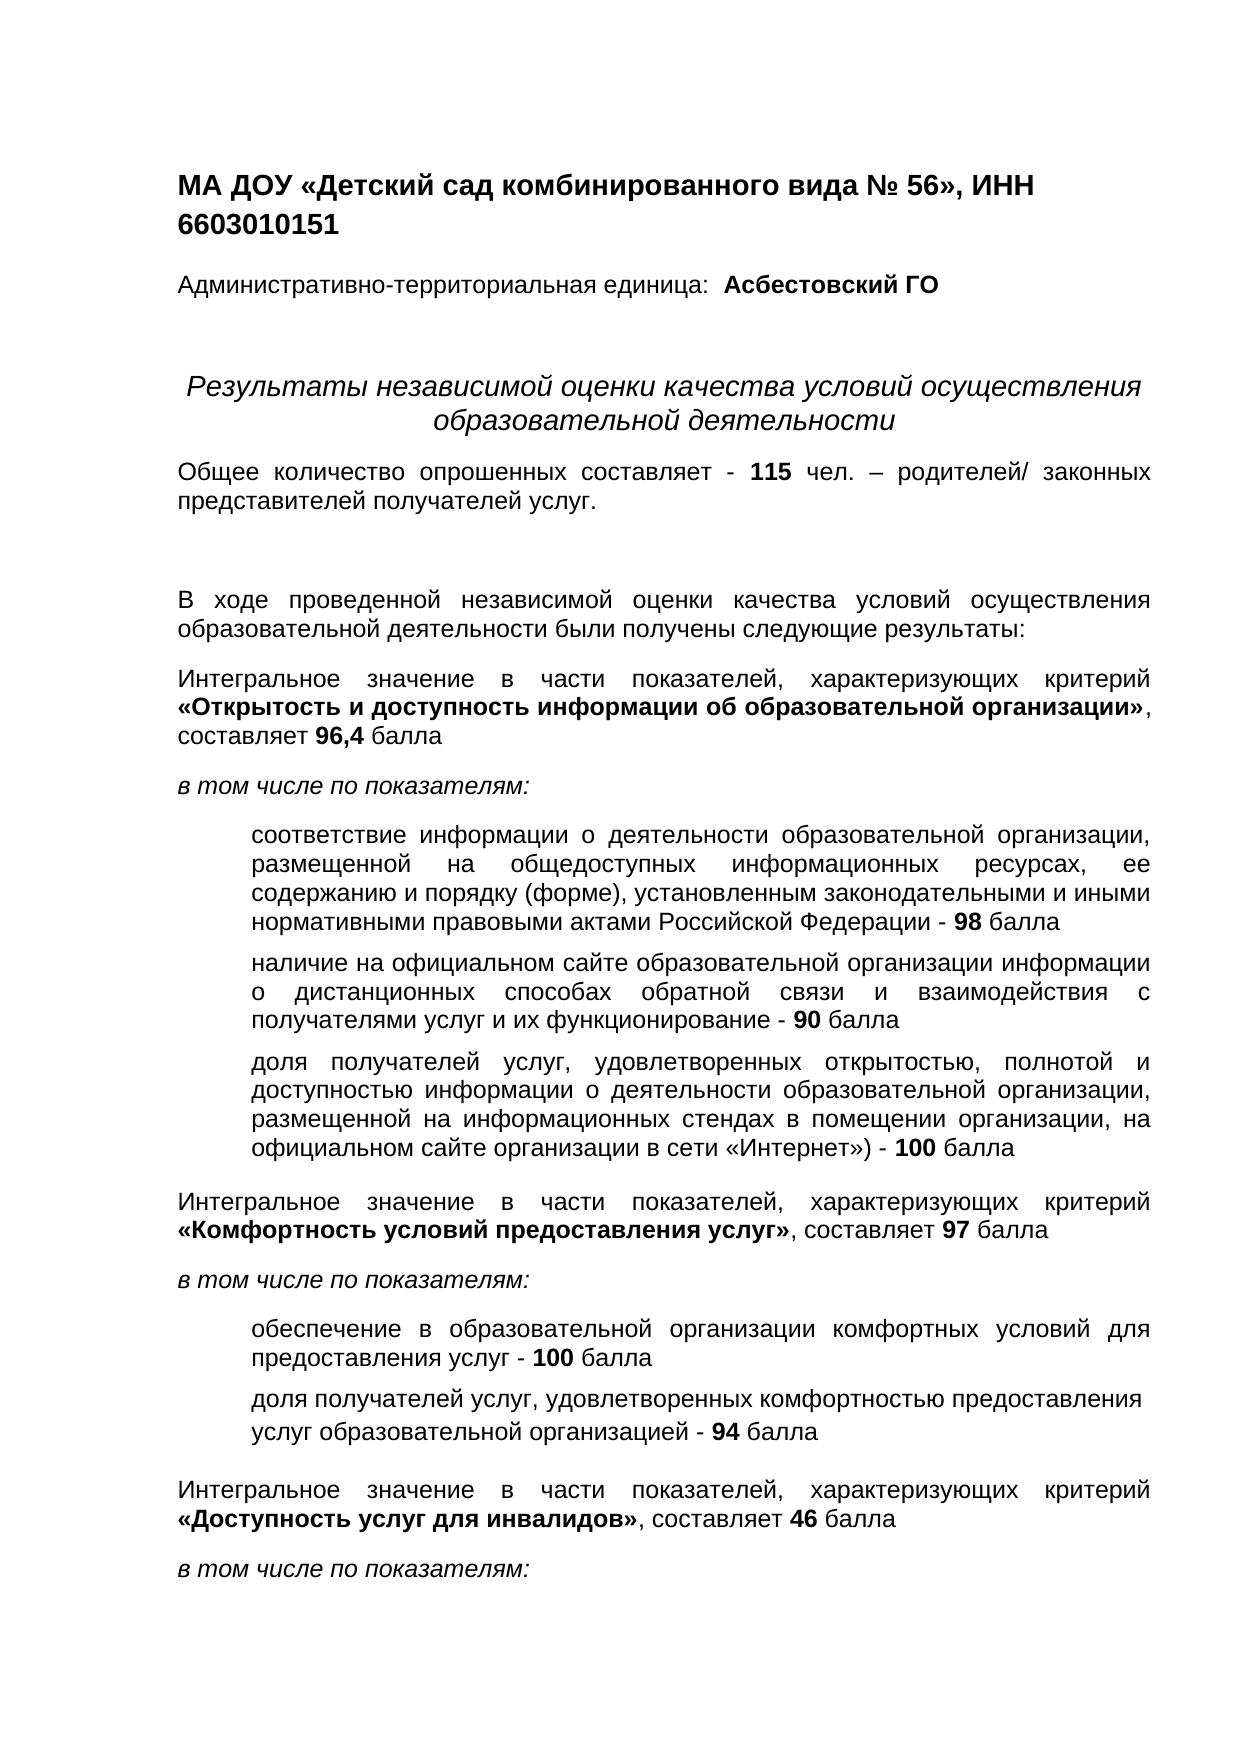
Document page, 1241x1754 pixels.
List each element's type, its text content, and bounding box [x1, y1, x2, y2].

text в том числе по показателям: [177, 1554, 1152, 1582]
text доля получателей услуг, удовлетворенных открытостью, полнотой и доступностью информации о деятельности образовательной организации, размещенной на информационных стендах в помещении организации, на официальном сайте организации в сети «Интернет») - 100 балла [251, 1046, 1152, 1161]
text Интегральное значение в части показателей, характеризующих критерий «Открытость и доступность информации об образовательной организации», составляет 96,4 балла [177, 663, 1152, 750]
text в том числе по показателям: [177, 1265, 1152, 1293]
text Результаты независимой оценки качества условий осуществления образовательной деятельности [177, 369, 1152, 436]
text Интегральное значение в части показателей, характеризующих критерий «Комфортность условий предоставления услуг», составляет 97 балла [177, 1186, 1152, 1244]
text соответствие информации о деятельности образовательной организации, размещенной на общедоступных информационных ресурсах, ее содержанию и порядку (форме), установленным законодательными и иными нормативными правовыми актами Российской Федерации - 98 балла [251, 820, 1152, 935]
text доля получателей услуг, удовлетворенных комфортностью предоставления услуг образовательной организацией - 94 балла [251, 1384, 1152, 1446]
text обеспечение в образовательной организации комфортных условий для предоставления услуг - 100 балла [251, 1314, 1152, 1372]
text Общее количество опрошенных составляет - 115 чел. – родителей/ законных представителей получателей услуг. [177, 457, 1152, 515]
text Интегральное значение в части показателей, характеризующих критерий «Доступность услуг для инвалидов», составляет 46 балла [177, 1475, 1152, 1533]
subtitle МА ДОУ «Детский сад комбинированного вида № 56», ИНН 6603010151 [177, 168, 1152, 240]
text в том числе по показателям: [177, 771, 1152, 799]
text Административно-территориальная единица: Асбестовский ГО [177, 270, 1152, 299]
text наличие на официальном сайте образовательной организации информации о дистанционных способах обратной связи и взаимодействия с получателями услуг и их функционирование - 90 балла [251, 948, 1152, 1034]
text В ходе проведенной независимой оценки качества условий осуществления образовательной деятельности были получены следующие результаты: [177, 585, 1152, 643]
